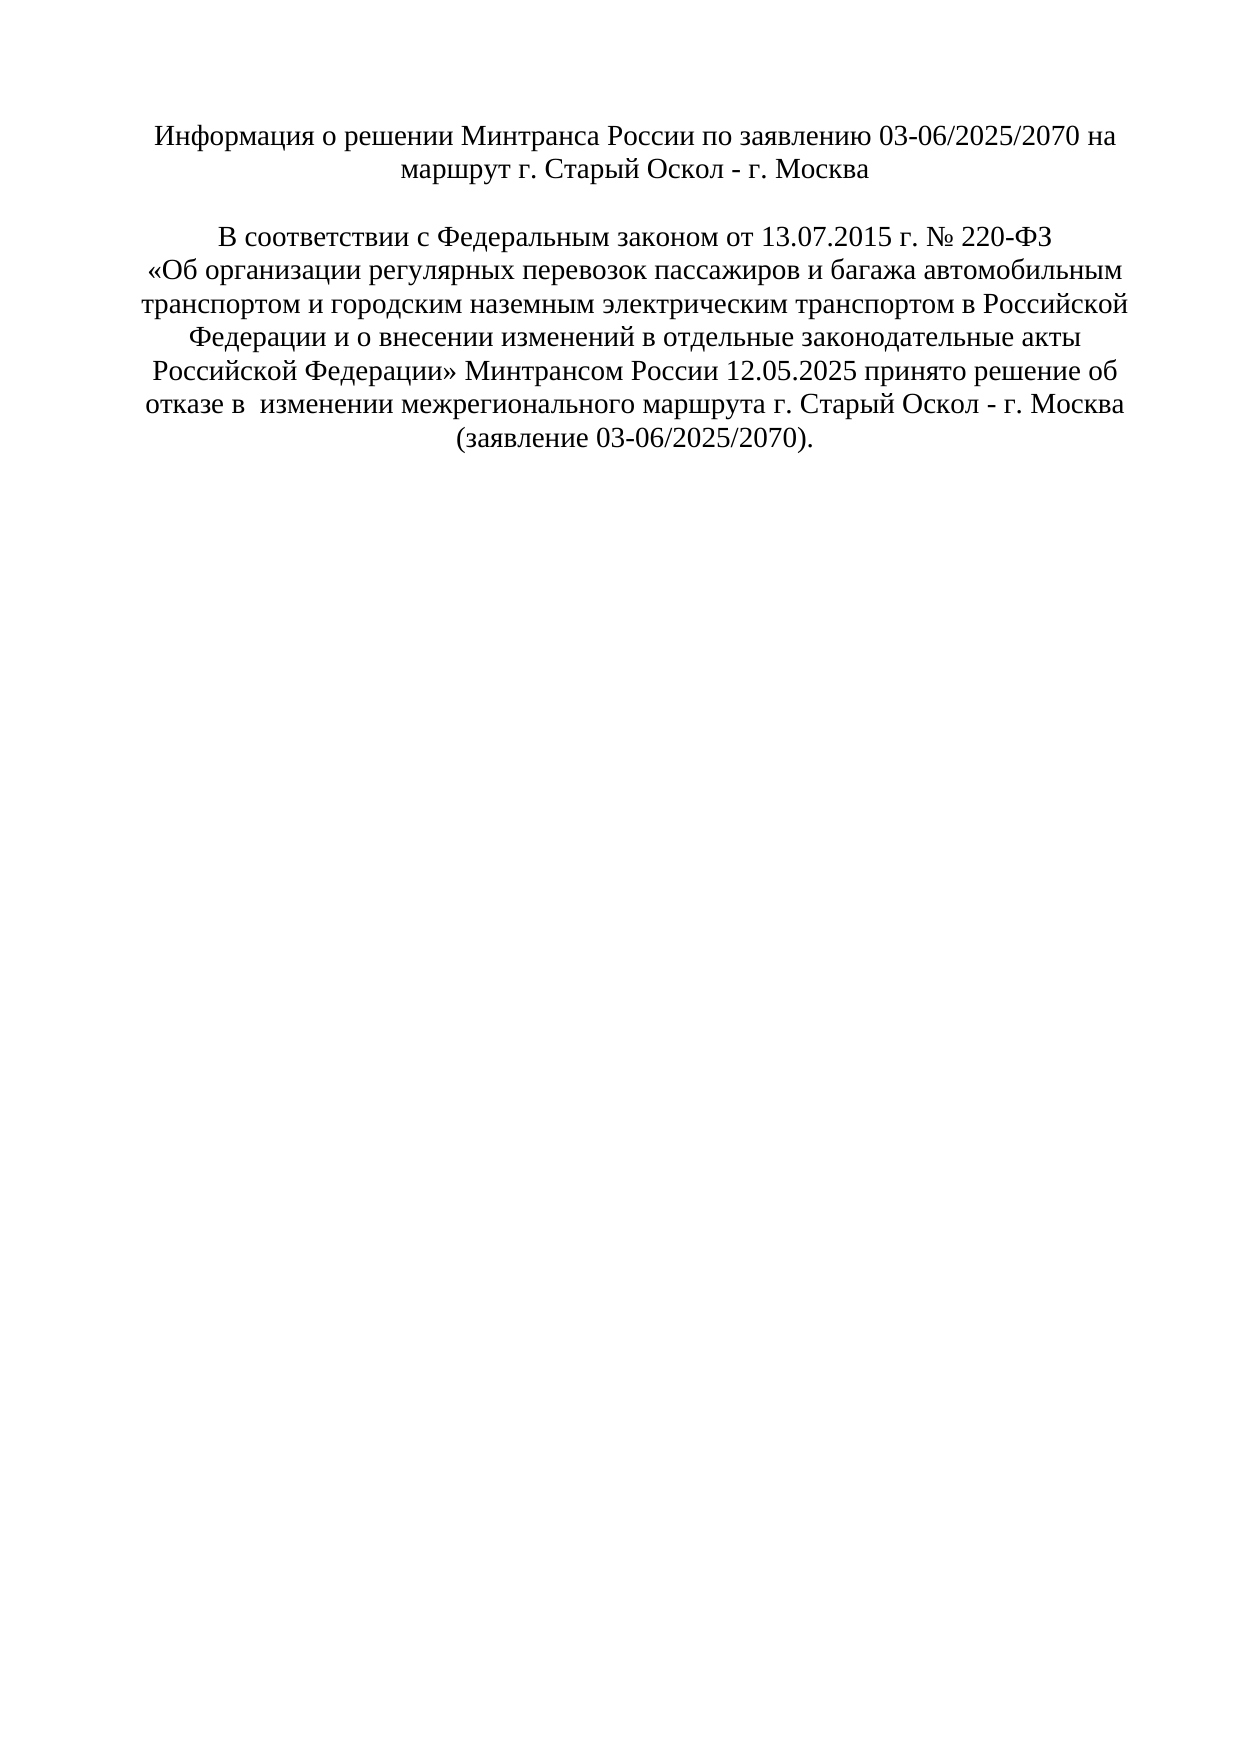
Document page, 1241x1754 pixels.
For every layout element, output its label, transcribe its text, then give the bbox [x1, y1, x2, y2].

text Информация о решении Минтранса России по заявлению 03-06/2025/2070 на маршрут г. Старый Оскол - г. Москва [118, 118, 1152, 185]
text В соответствии с Федеральным законом от 13.07.2015 г. № 220-ФЗ «Об организации регулярных перевозок пассажиров и багажа автомобильным транспортом и городским наземным электрическим транспортом в Российской Федерации и о внесении изменений в отдельные законодательные акты Российской Федерации» Минтрансом России 12.05.2025 принято решение об отказе в изменении межрегионального маршрута г. Старый Оскол - г. Москва (заявление 03-06/2025/2070). [118, 219, 1152, 453]
